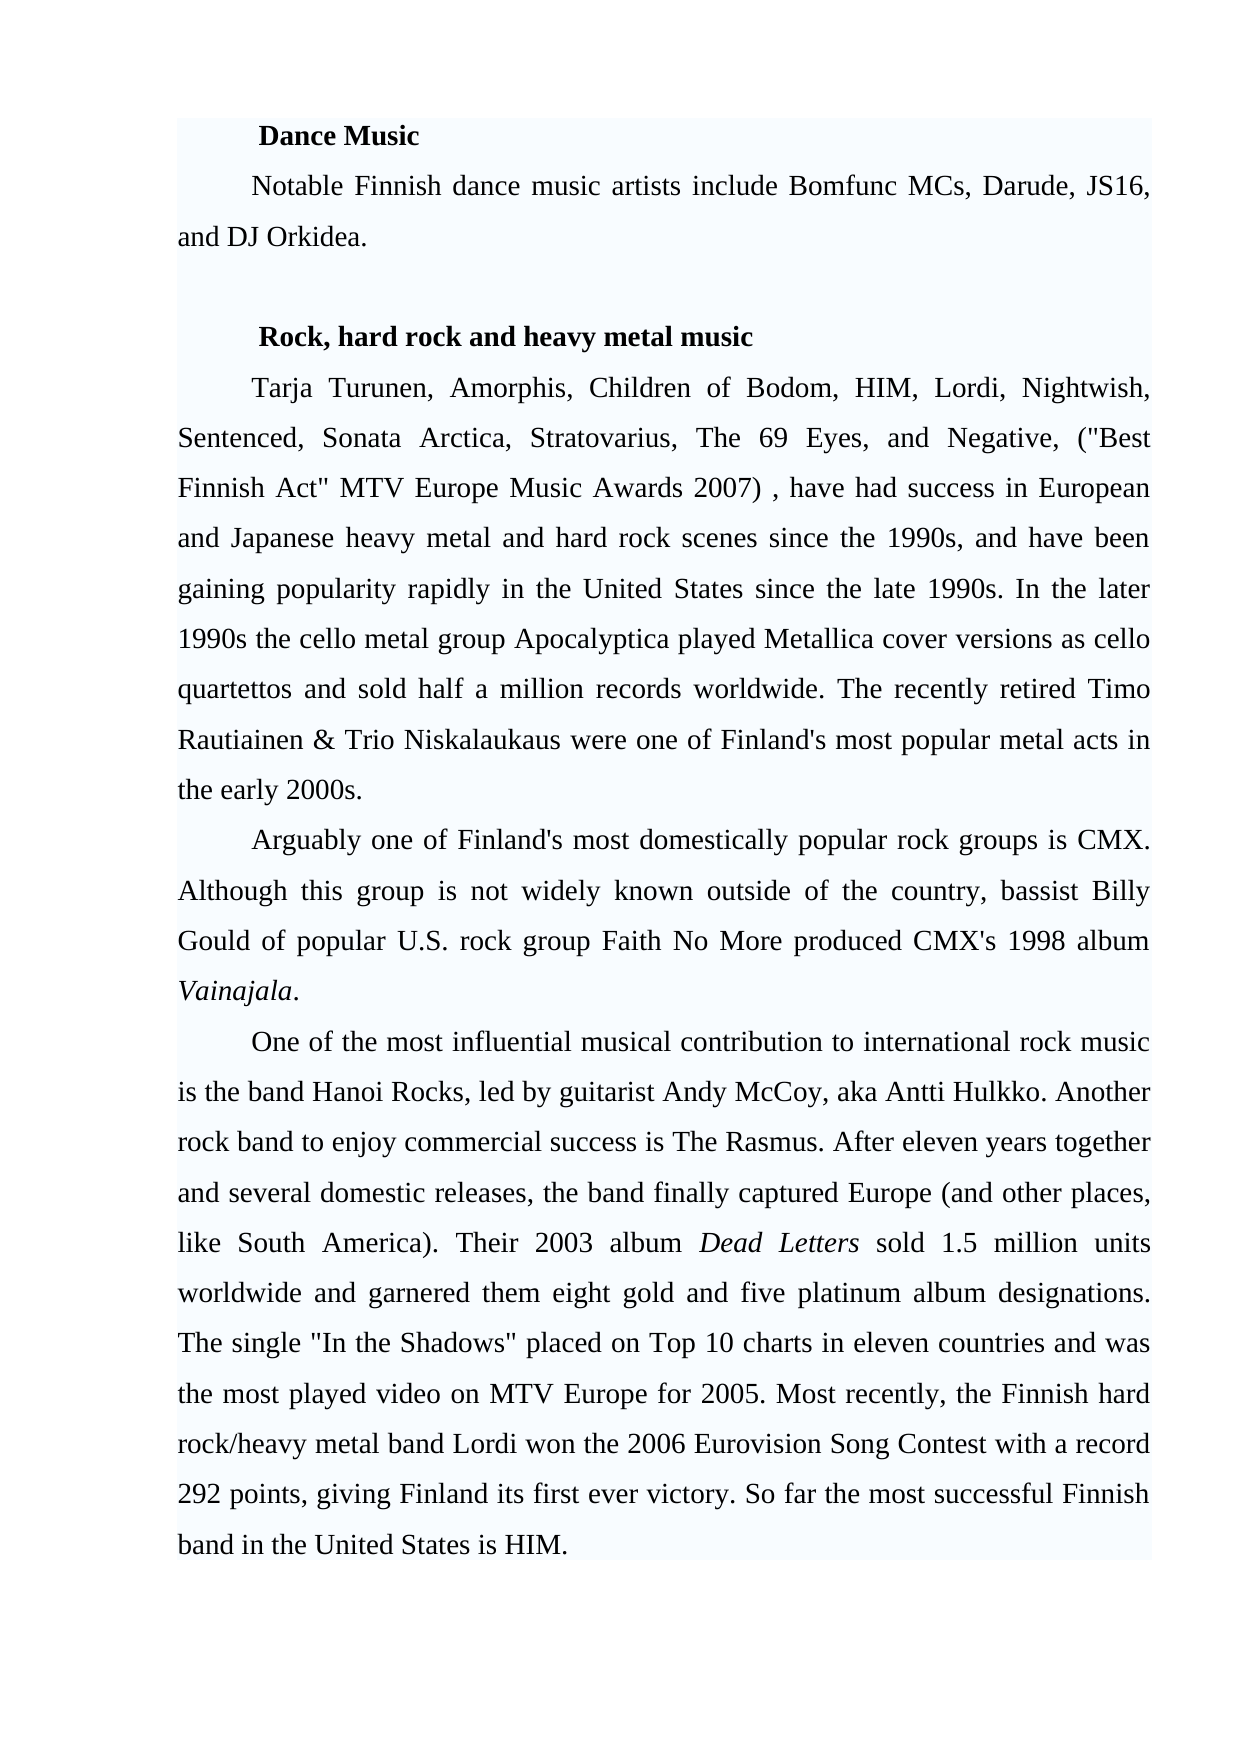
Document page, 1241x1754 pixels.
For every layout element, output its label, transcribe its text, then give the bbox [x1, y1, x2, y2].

text Tarja Turunen, Amorphis, Children of Bodom, HIM, Lordi, Nightwish, Sentenced, Sonata Arctica, Stratovarius, The 69 Eyes, and Negative, ("Best Finnish Act" MTV Europe Music Awards 2007) , have had success in European and Japanese heavy metal and hard rock scenes since the 1990s, and have been gaining popularity rapidly in the United States since the late 1990s. In the later 1990s the cello metal group Apocalyptica played Metallica cover versions as cello quartettos and sold half a million records worldwide. The recently retired Timo Rautiainen & Trio Niskalaukaus were one of Finland's most popular metal acts in the early 2000s. [177, 370, 1152, 806]
text Notable Finnish dance music artists include Bomfunc MCs, Darude, JS16, and DJ Orkidea. [177, 168, 1152, 252]
text Arguably one of Finland's most domestically popular rock groups is CMX. Although this group is not widely known outside of the country, bassist Billy Gould of popular U.S. rock group Faith No More produced CMX's 1998 album Vainajala. [177, 822, 1152, 1007]
subtitle Dance Music [177, 118, 1152, 152]
subtitle Rock, hard rock and heavy metal music [177, 319, 1152, 353]
text One of the most influential musical contribution to international rock music is the band Hanoi Rocks, led by guitarist Andy McCoy, aka Antti Hulkko. Another rock band to enjoy commercial success is The Rasmus. After eleven years together and several domestic releases, the band finally captured Europe (and other places, like South America). Their 2003 album Dead Letters sold 1.5 million units worldwide and garnered them eight gold and five platinum album designations. The single "In the Shadows" placed on Top 10 charts in eleven countries and was the most played video on MTV Europe for 2005. Most recently, the Finnish hard rock/heavy metal band Lordi won the 2006 Eurovision Song Contest with a record 292 points, giving Finland its first ever victory. So far the most successful Finnish band in the United States is HIM. [177, 1024, 1152, 1560]
